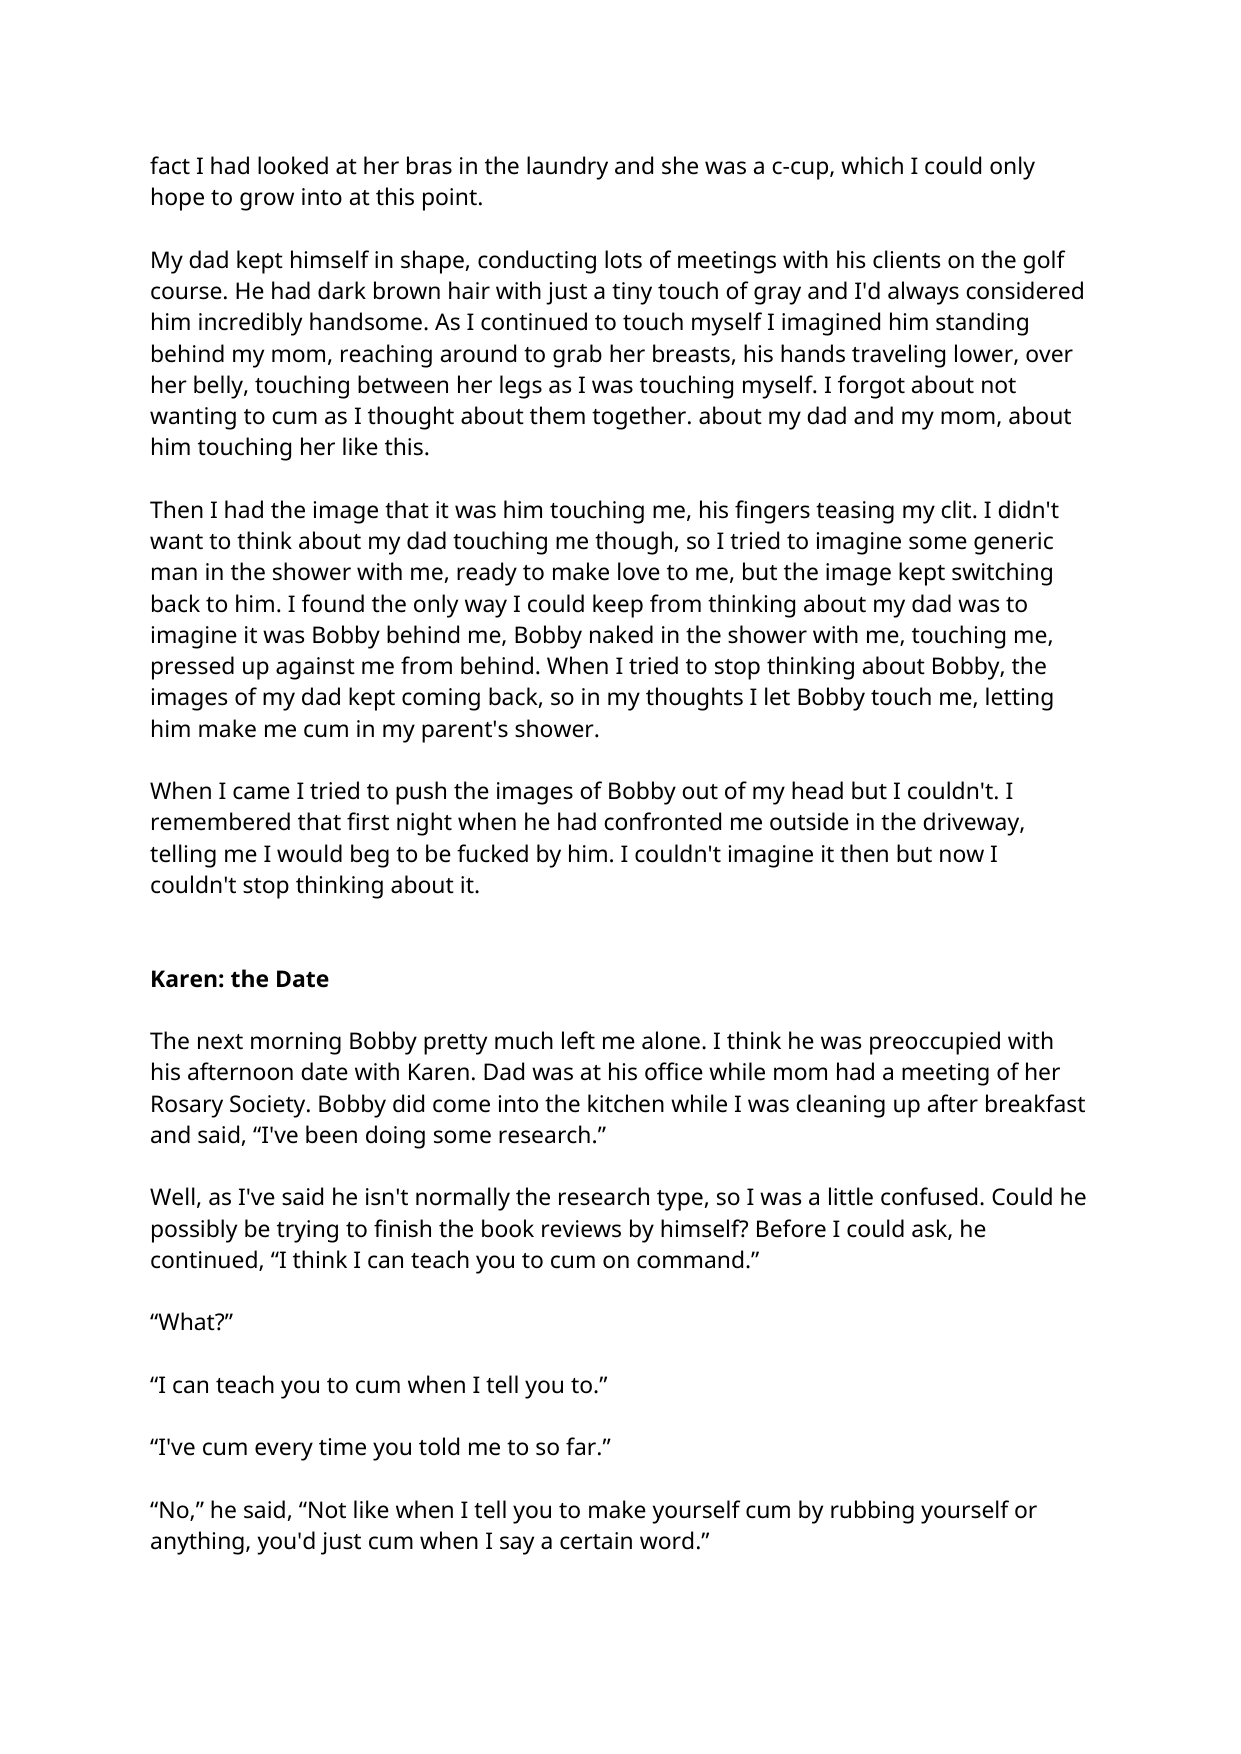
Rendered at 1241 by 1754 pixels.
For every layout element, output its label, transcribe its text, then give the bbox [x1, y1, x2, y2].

text The next morning Bobby pretty much left me alone. I think he was preoccupied with his afternoon date with Karen. Dad was at his office while mom had a meeting of her Rosary Society. Bobby did come into the kitchen while I was cleaning up after breakfast and said, “I've been doing some research.” [150, 1025, 1090, 1150]
text Karen: the Date [150, 962, 1090, 994]
text “No,” he said, “Not like when I tell you to make yourself cum by rubbing yourself or anything, you'd just cum when I say a certain word.” [150, 1494, 1090, 1556]
text When I came I tried to push the images of Bobby out of my head but I couldn't. I remembered that first night when he had confronted me outside in the driveway, telling me I would beg to be fucked by him. I couldn't imagine it then but now I couldn't stop thinking about it. [150, 775, 1090, 900]
text “I can teach you to cum when I tell you to.” [150, 1369, 1090, 1400]
text My dad kept himself in shape, conducting lots of meetings with his clients on the golf course. He had dark brown hair with just a tiny touch of gray and I'd always considered him incredibly handsome. As I continued to touch myself I imagined him standing behind my mom, reaching around to grab her breasts, his hands traveling lower, over her belly, touching between her legs as I was touching myself. I forgot about not wanting to cum as I thought about them together. about my dad and my mom, about him touching her like this. [150, 244, 1090, 462]
text Well, as I've said he isn't normally the research type, so I was a little confused. Could he possibly be trying to finish the book reviews by himself? Before I could ask, he continued, “I think I can teach you to cum on command.” [150, 1181, 1090, 1275]
text Then I had the image that it was him touching me, his fingers teasing my clit. I didn't want to think about my dad touching me though, so I tried to imagine some generic man in the shower with me, ready to make love to me, but the image kept switching back to him. I found the only way I could keep from thinking about my dad was to imagine it was Bobby behind me, Bobby naked in the shower with me, touching me, pressed up against me from behind. When I tried to stop thinking about Bobby, the images of my dad kept coming back, so in my thoughts I let Bobby touch me, letting him make me cum in my parent's shower. [150, 494, 1090, 744]
text “I've cum every time you told me to so far.” [150, 1431, 1090, 1462]
text “What?” [150, 1306, 1090, 1337]
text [150, 150, 1090, 212]
